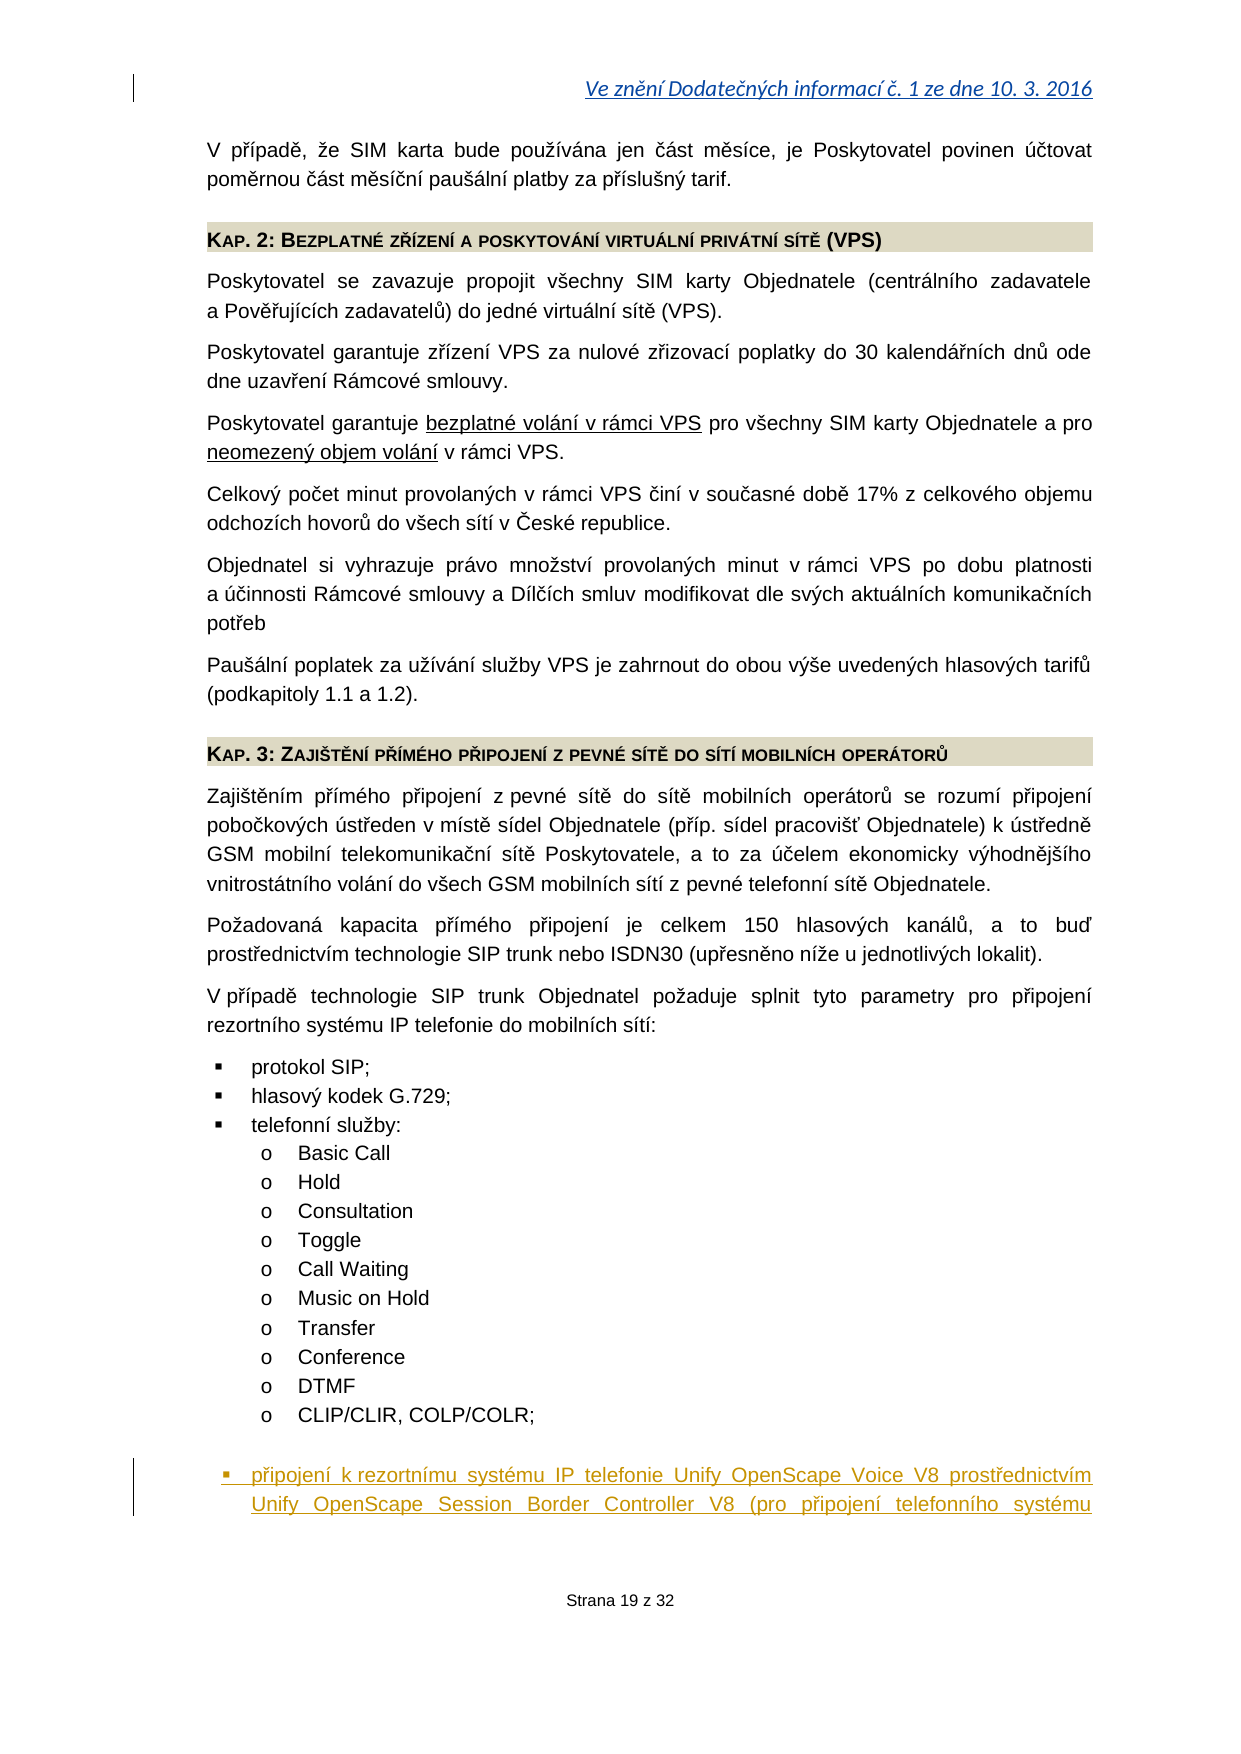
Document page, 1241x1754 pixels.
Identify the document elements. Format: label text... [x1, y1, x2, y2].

text V případě, že SIM karta bude používána jen část měsíce, je Poskytovatel povinen účtovat poměrnou část měsíční paušální platby za příslušný tarif. [207, 133, 1093, 191]
list Basic Call [260, 1137, 1093, 1166]
text Objednatel si vyhrazuje právo množství provolaných minut v rámci VPS po dobu platnosti a účinnosti Rámcové smlouvy a Dílčích smluv modifikovat dle svých aktuálních komunikačních potřeb [207, 547, 1093, 635]
list hlasový kodek G.729; [213, 1079, 1093, 1108]
text Kap. 2: Bezplatné zřízení a poskytování virtuální privátní sítě (VPS) [207, 222, 1093, 252]
list DTMF [260, 1370, 1093, 1399]
list Hold [260, 1166, 1093, 1195]
text Paušální poplatek za užívání služby VPS je zahrnout do obou výše uvedených hlasových tarifů (podkapitoly 1.1 a 1.2). [207, 647, 1093, 706]
text Celkový počet minut provolaných v rámci VPS činí v současné době 17% z celkového objemu odchozích hovorů do všech sítí v České republice. [207, 477, 1093, 535]
text Zajištěním přímého připojení z pevné sítě do sítě mobilních operátorů se rozumí připojení pobočkových ústředen v místě sídel Objednatele (příp. sídel pracovišť Objednatele) k ústředně GSM mobilní telekomunikační sítě Poskytovatele, a to za účelem ekonomicky výhodnějšího vnitrostátního volání do všech GSM mobilních sítí z pevné telefonní sítě Objednatele. [207, 779, 1093, 895]
text V případě technologie SIP trunk Objednatel požaduje splnit tyto parametry pro připojení rezortního systému IP telefonie do mobilních sítí: [207, 979, 1093, 1037]
text Poskytovatel garantuje zřízení VPS za nulové zřizovací poplatky do 30 kalendářních dnů ode dne uzavření Rámcové smlouvy. [207, 335, 1093, 393]
list Transfer [260, 1312, 1093, 1341]
text Požadovaná kapacita přímého připojení je celkem 150 hlasových kanálů, a to buď prostřednictvím technologie SIP trunk nebo ISDN30 (upřesněno níže u jednotlivých lokalit). [207, 908, 1093, 966]
list Call Waiting [260, 1254, 1093, 1283]
list Conference [260, 1341, 1093, 1370]
list Music on Hold [260, 1283, 1093, 1312]
list protokol SIP; [213, 1049, 1093, 1079]
list Consultation [260, 1195, 1093, 1224]
list CLIP/CLIR, COLP/COLR; [260, 1399, 1093, 1429]
text Poskytovatel garantuje bezplatné volání v rámci VPS pro všechny SIM karty Objednatele a pro neomezený objem volání v rámci VPS. [207, 406, 1093, 464]
text Kap. 3: Zajištění přímého připojení z pevné sítě do sítí mobilních operátorů [207, 737, 1093, 766]
text Poskytovatel se zavazuje propojit všechny SIM karty Objednatele (centrálního zadavatele a Pověřujících zadavatelů) do jedné virtuální sítě (VPS). [207, 264, 1093, 322]
list Toggle [260, 1224, 1093, 1254]
list telefonní služby: [213, 1108, 1093, 1137]
